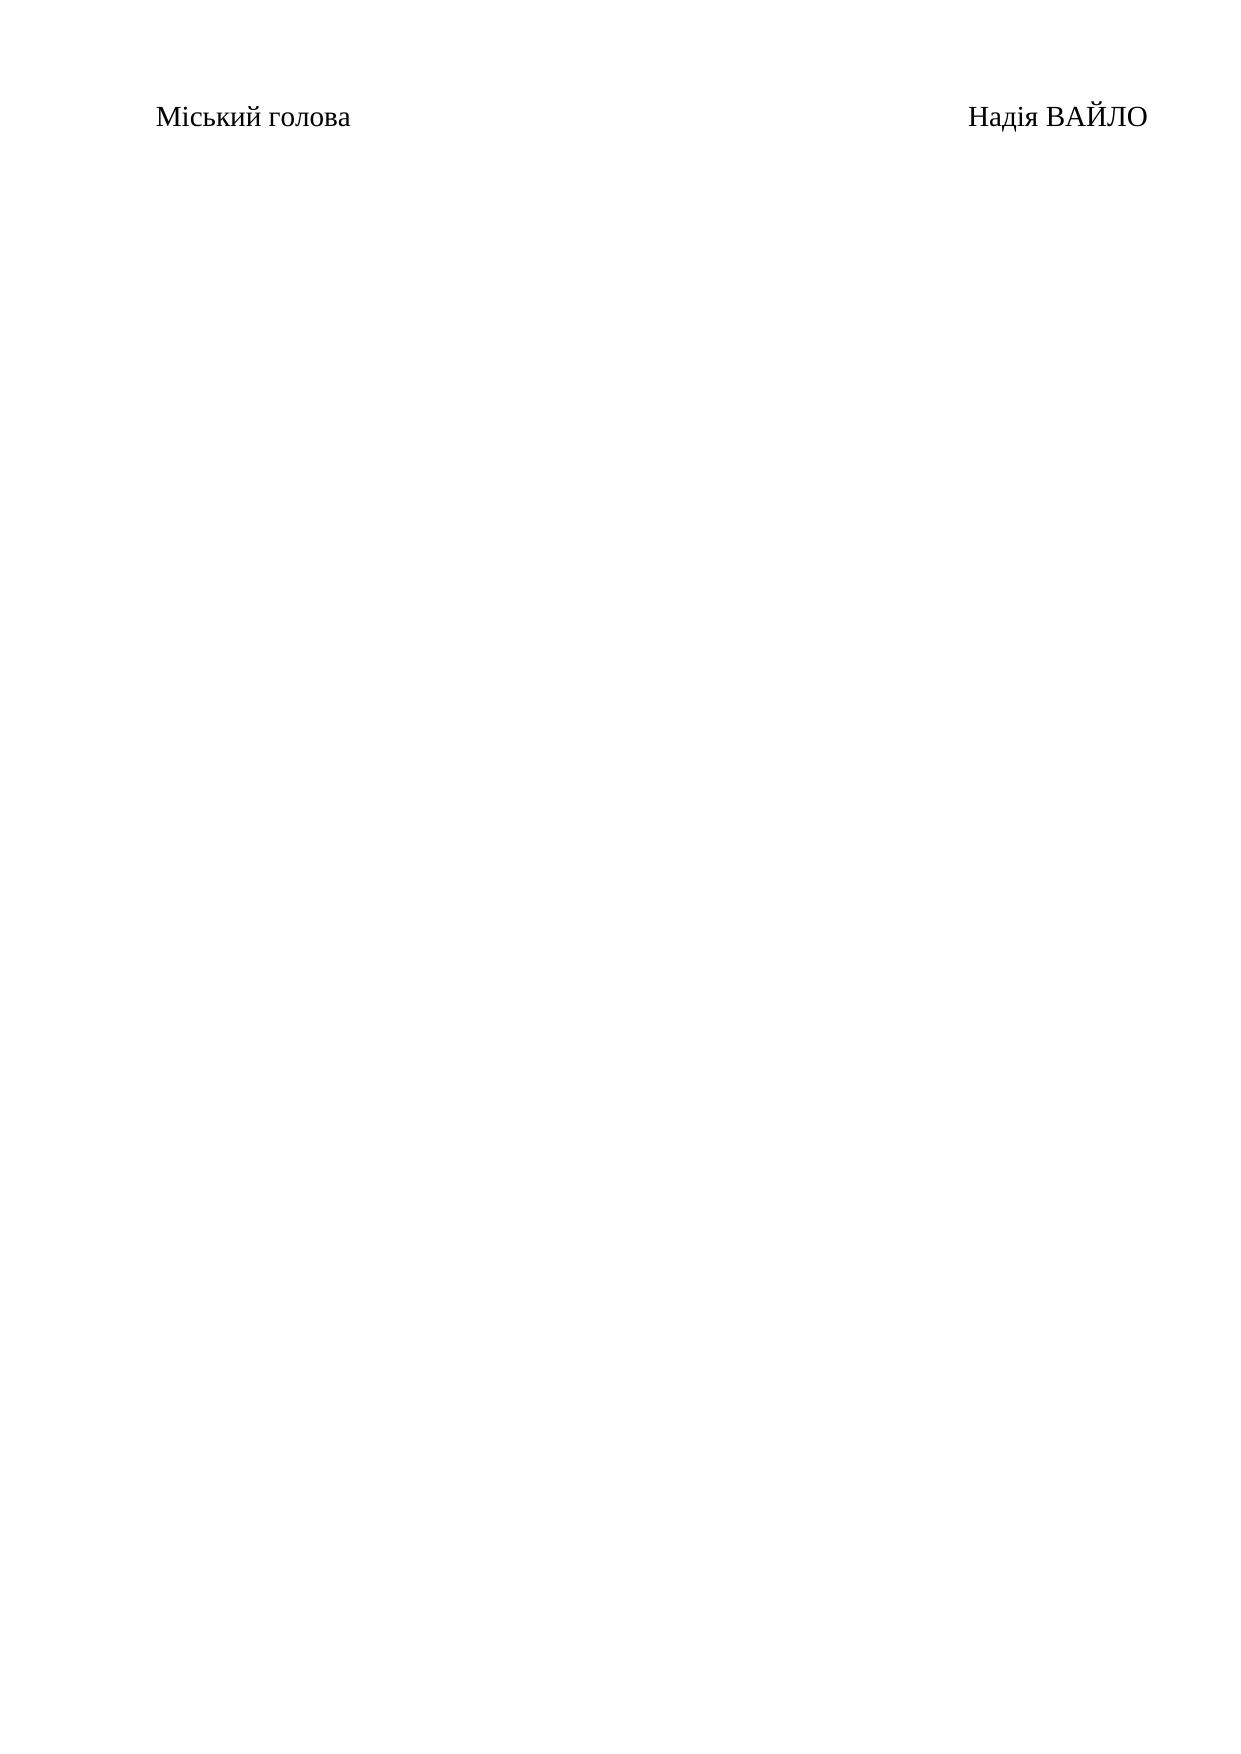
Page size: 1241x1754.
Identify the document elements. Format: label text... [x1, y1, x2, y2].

text Міський голова Надія ВАЙЛО [156, 96, 1167, 134]
